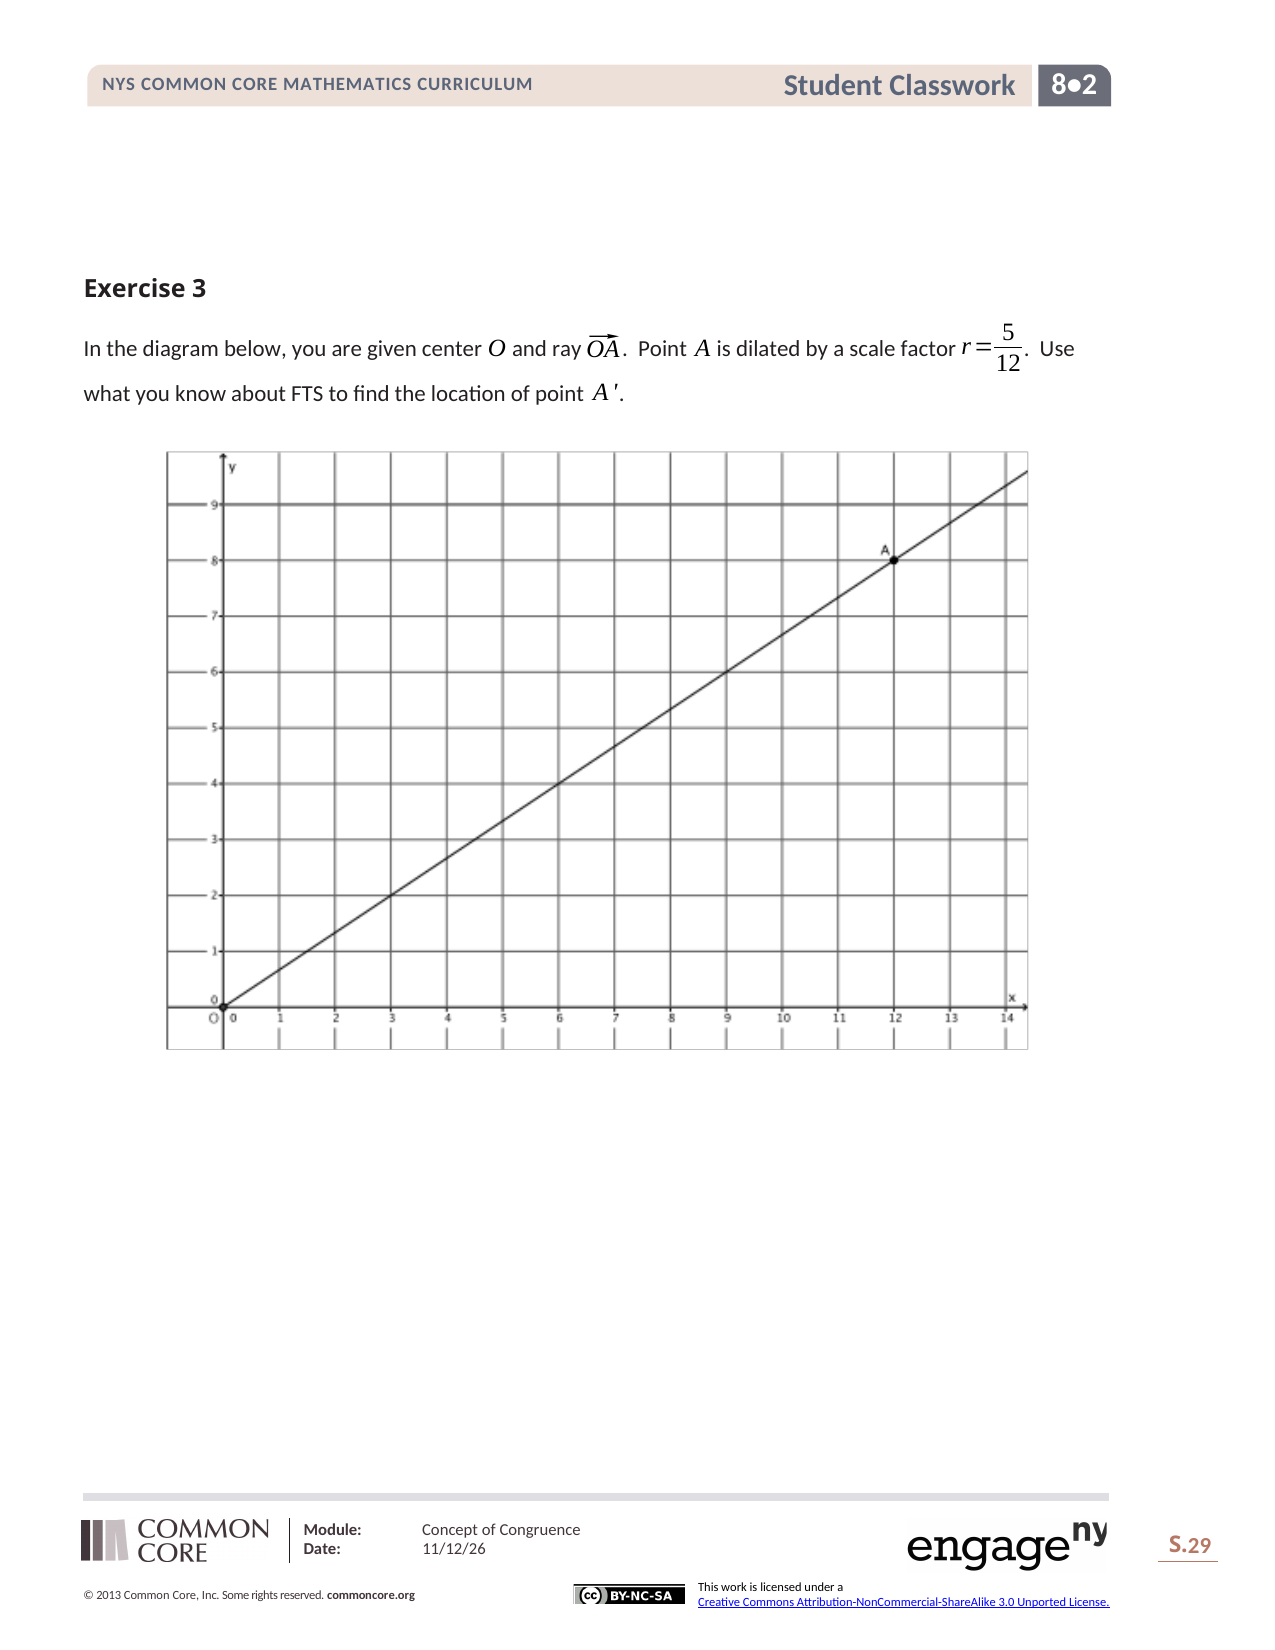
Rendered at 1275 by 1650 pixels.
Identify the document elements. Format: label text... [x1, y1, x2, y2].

picture [81, 1517, 269, 1562]
picture [906, 1518, 1107, 1573]
text In the diagram below, you are given center and ray . Point is dilated by a scale factor . Use what you know about FTS to find the location of point . [83, 318, 1108, 407]
text Exercise 3 [83, 270, 1108, 304]
picture [572, 1584, 685, 1604]
